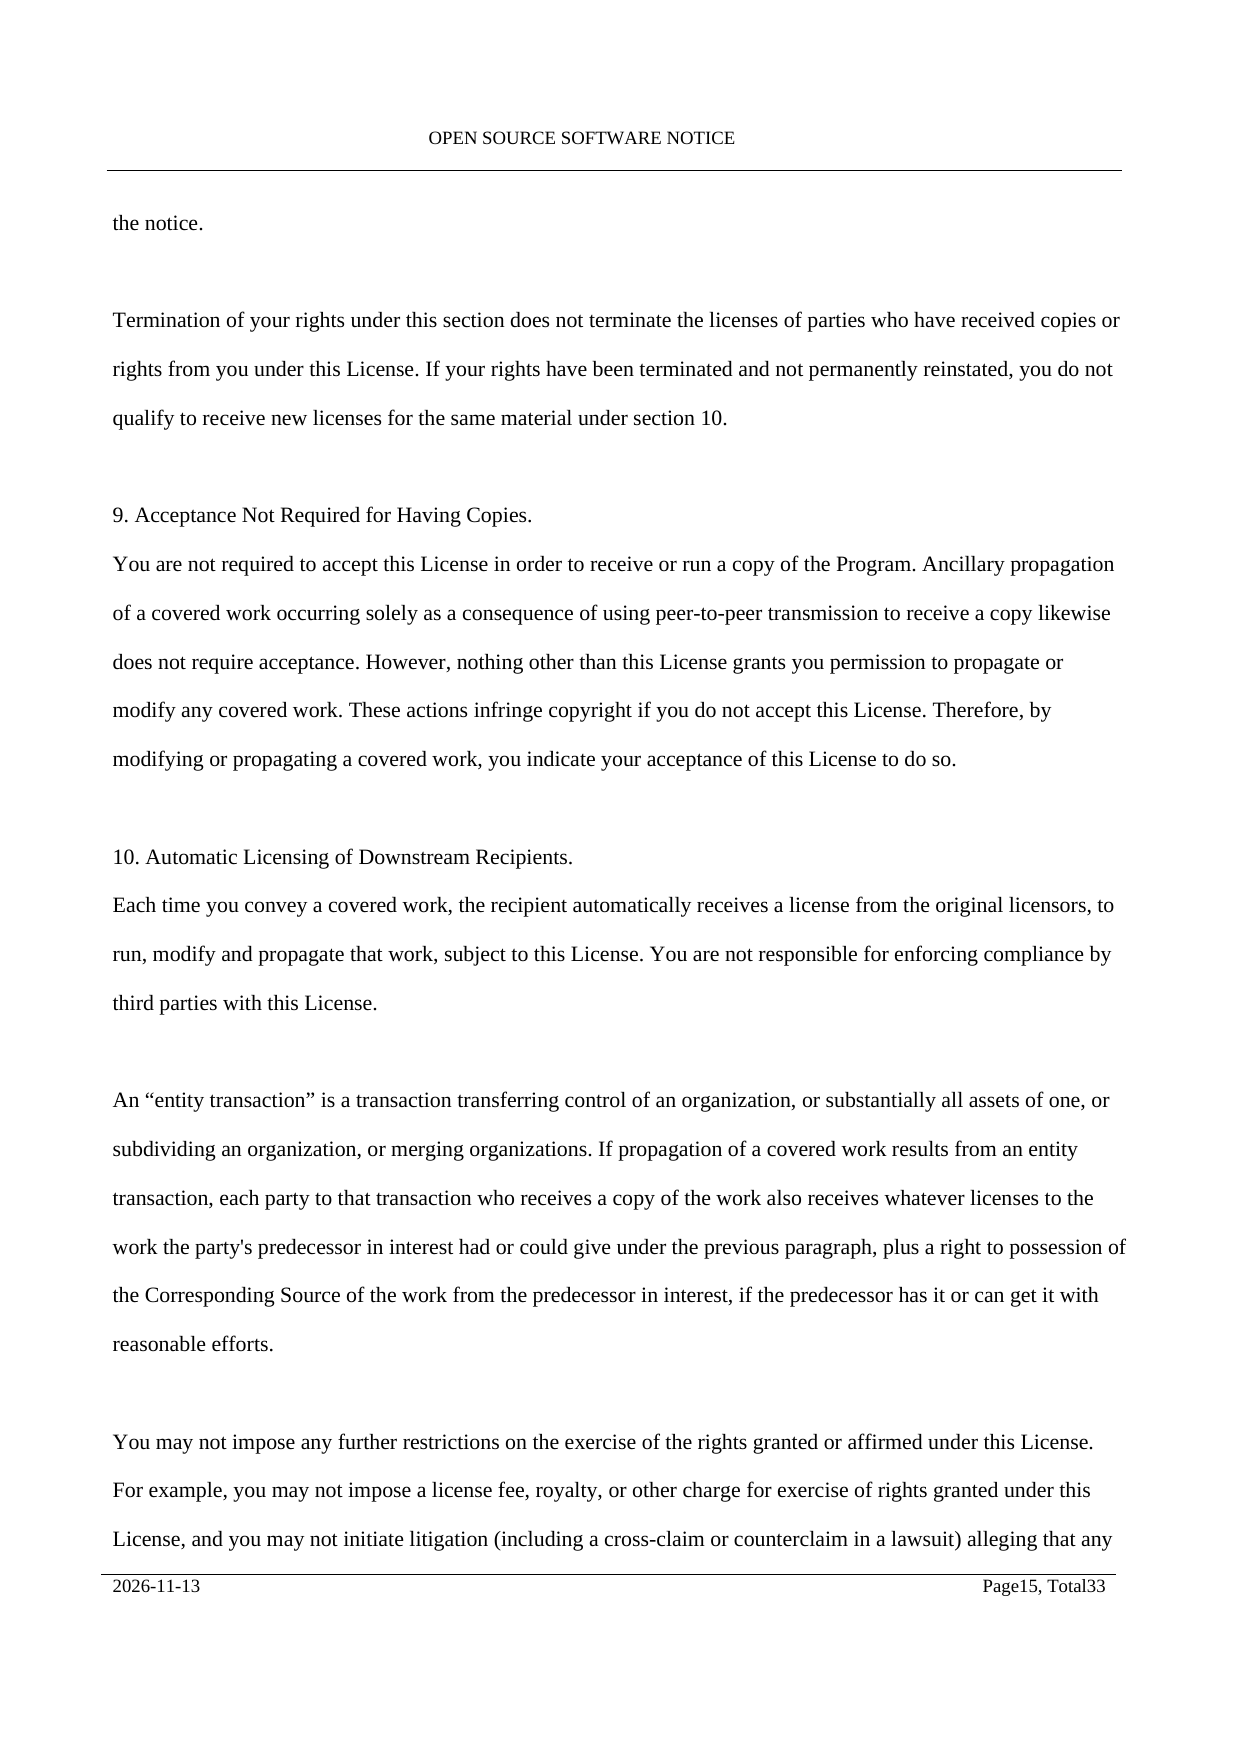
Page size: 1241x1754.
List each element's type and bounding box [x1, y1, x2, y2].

text [112, 206, 1128, 1555]
